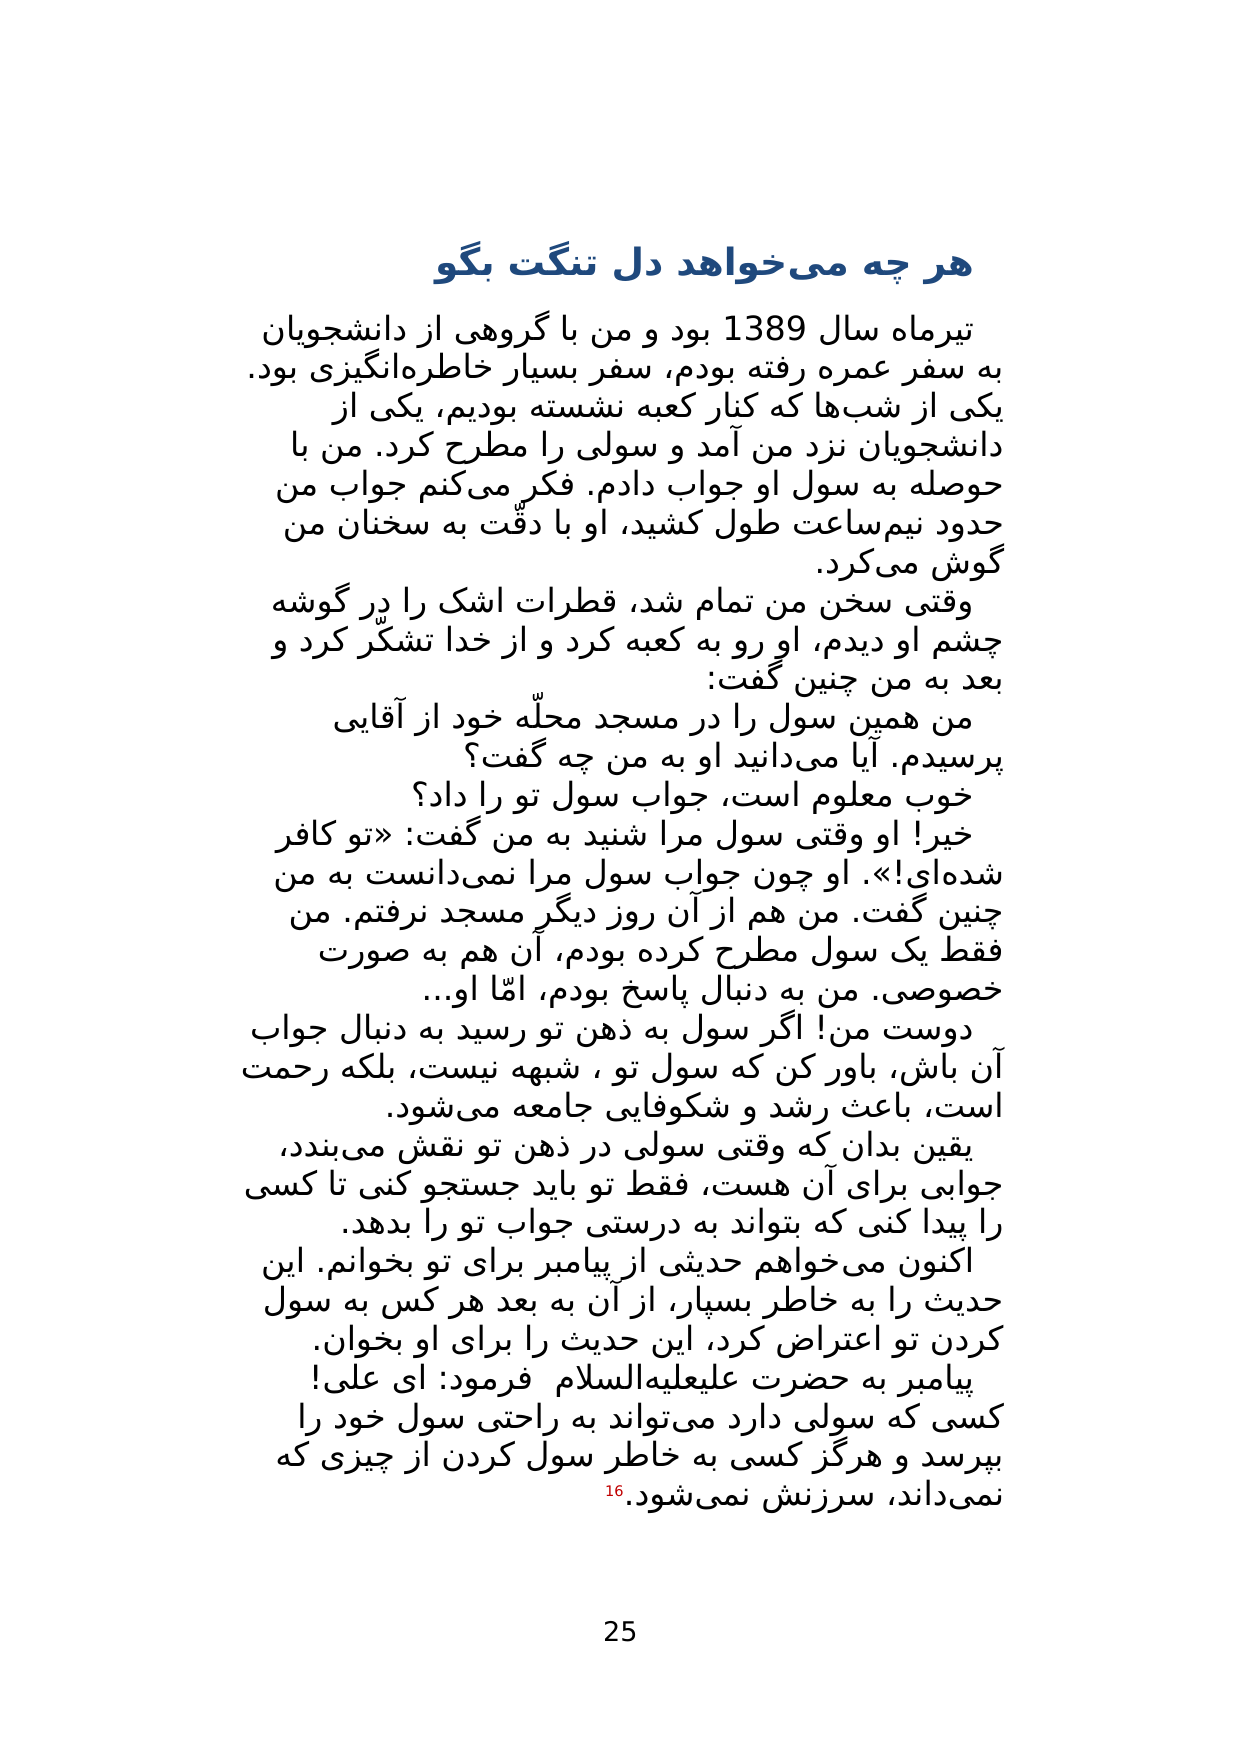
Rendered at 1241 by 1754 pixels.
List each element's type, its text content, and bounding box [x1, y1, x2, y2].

text خوب معلوم است، جواب سول تو را داد؟ [236, 775, 1004, 814]
text پیامبر به حضرت علیعليه‌السلام فرمود: ای علی! کسی که سولی دارد می‌تواند به راحتی سول خود را بپرسد و هرگز کسی به خاطر سول کردن از چیزی که نمی‌داند، سرزنش نمی‌شود.16 [236, 1358, 1004, 1514]
text من همین سول را در مسجد محلّه خود از آقایی پرسیدم. آیا می‌دانید او به من چه گفت؟ [236, 698, 1004, 775]
text تیرماه سال 1389 بود و من با گروهی از دانشجویان به سفر عمره رفته بودم، سفر بسیار خاطره‌انگیزی بود. یکی از شب‌ها که کنار کعبه نشسته بودیم، یکی از دانشجویان نزد من آمد و سولی را مطرح کرد. من با حوصله به سول او جواب دادم. فکر می‌کنم جواب من حدود نیم‌ساعت طول کشید، او با دقّت به سخنان من گوش می‌کرد. [236, 309, 1004, 581]
text اکنون می‌خواهم حدیثی از پیامبر برای تو بخوانم. این حدیث را به خاطر بسپار، از آن به بعد هر کس به سول کردن تو اعتراض کرد، این حدیث را برای او بخوان. [236, 1242, 1004, 1358]
subtitle هر چه می‌خواهد دل تنگت بگو [236, 241, 1004, 284]
text وقتی سخن من تمام شد، قطرات اشک را در گوشه چشم او دیدم، او رو به کعبه کرد و از خدا تشکّر کرد و بعد به من چنین گفت: [236, 581, 1004, 698]
text دوست من! اگر سول به ذهن تو رسید به دنبال جواب آن باش، باور کن که سول تو ، شبهه نیست، بلکه رحمت است، باعث رشد و شکوفایی جامعه می‌شود. [236, 1008, 1004, 1125]
text خیر! او وقتی سول مرا شنید به من گفت: «تو کافر شده‌ای!». او چون جواب سول مرا نمی‌دانست به من چنین گفت. من هم از آن روز دیگر مسجد نرفتم. من فقط یک سول مطرح کرده بودم، آن هم به صورت خصوصی. من به دنبال پاسخ بودم، امّا او... [236, 814, 1004, 1008]
text یقین بدان که وقتی سولی در ذهن تو نقش می‌بندد، جوابی برای آن هست، فقط تو باید جستجو کنی تا کسی را پیدا کنی که بتواند به درستی جواب تو را بدهد. [236, 1125, 1004, 1242]
